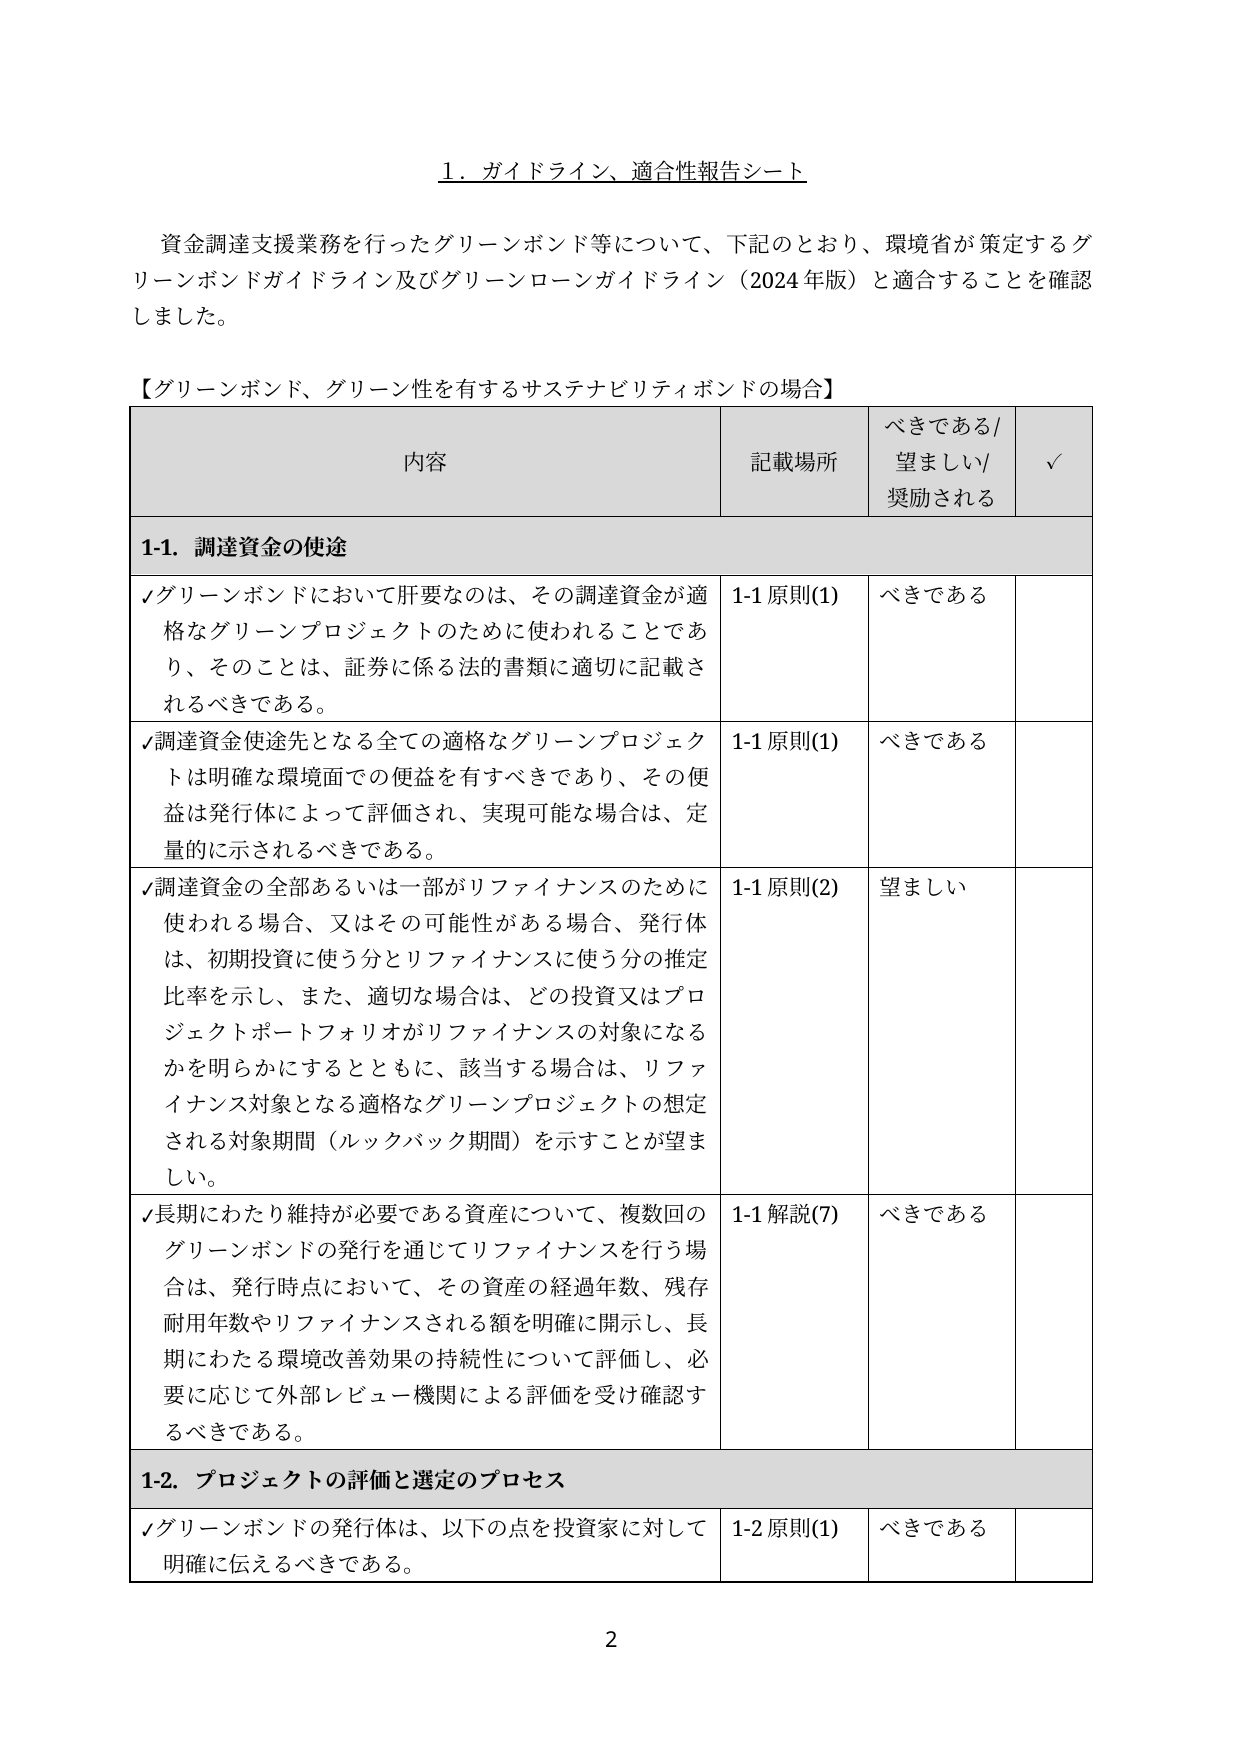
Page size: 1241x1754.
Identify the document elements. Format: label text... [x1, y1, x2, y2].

table_cell [1016, 1509, 1092, 1581]
table_cell ✔グリーンボンドにおいて肝要なのは、その調達資金が適格なグリーンプロジェクトのために使われることであり、そのことは、証券に係る法的書類に適切に記載されるべきである。 [131, 576, 720, 721]
text 【グリーンボンド、グリーン性を有するサステナビリティボンドの場合】 [130, 369, 1092, 406]
table_cell べきである [869, 1509, 1015, 1581]
table_cell 望ましい [869, 868, 1015, 1194]
table_cell 1-1．調達資金の使途 [131, 517, 1092, 574]
text 資金調達支援業務を行ったグリーンボンド等について、下記のとおり、環境省が策定するグリーンボンドガイドライン及びグリーンローンガイドライン（2024年版）と適合することを確認しました。 [130, 224, 1092, 333]
table_cell 1-2原則(1) [721, 1509, 868, 1581]
table_cell 1-1原則(1) [721, 576, 868, 721]
table_header 内容 [131, 407, 720, 516]
table_cell べきである [869, 722, 1015, 867]
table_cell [131, 1509, 720, 1581]
table_cell 1-1解説(7) [721, 1195, 868, 1449]
table_header べきである/ 望ましい/ 奨励される [869, 407, 1015, 516]
table_cell 1-1原則(1) [721, 722, 868, 867]
table_cell [1016, 576, 1092, 721]
table_cell ✔調達資金の全部あるいは一部がリファイナンスのために使われる場合、又はその可能性がある場合、発行体は、初期投資に使う分とリファイナンスに使う分の推定比率を示し、また、適切な場合は、どの投資又はプロジェクトポートフォリオがリファイナンスの対象になるかを明らかにするとともに、該当する場合は、リファイナンス対象となる適格なグリーンプロジェクトの想定される対象期間（ルックバック期間）を示すことが望ましい。 [131, 868, 720, 1194]
table_cell 1-2．プロジェクトの評価と選定のプロセス [131, 1450, 1092, 1508]
table_cell ✔調達資金使途先となる全ての適格なグリーンプロジェクトは明確な環境面での便益を有すべきであり、その便益は発行体によって評価され、実現可能な場合は、定量的に示されるべきである。 [131, 722, 720, 867]
table_cell べきである [869, 576, 1015, 721]
table_cell [1016, 1195, 1092, 1449]
table_header ✓ [1016, 407, 1092, 516]
table_cell ✔長期にわたり維持が必要である資産について、複数回のグリーンボンドの発行を通じてリファイナンスを行う場合は、発行時点において、その資産の経過年数、残存耐用年数やリファイナンスされる額を明確に開示し、長期にわたる環境改善効果の持続性について評価し、必要に応じて外部レビュー機関による評価を受け確認するべきである。 [131, 1195, 720, 1449]
table_cell [1016, 722, 1092, 867]
table_cell 1-1原則(2) [721, 868, 868, 1194]
text １．ガイドライン、適合性報告シート [130, 152, 1092, 188]
table_cell べきである [869, 1195, 1015, 1449]
table_header 記載場所 [721, 407, 868, 516]
table_cell [1016, 868, 1092, 1194]
